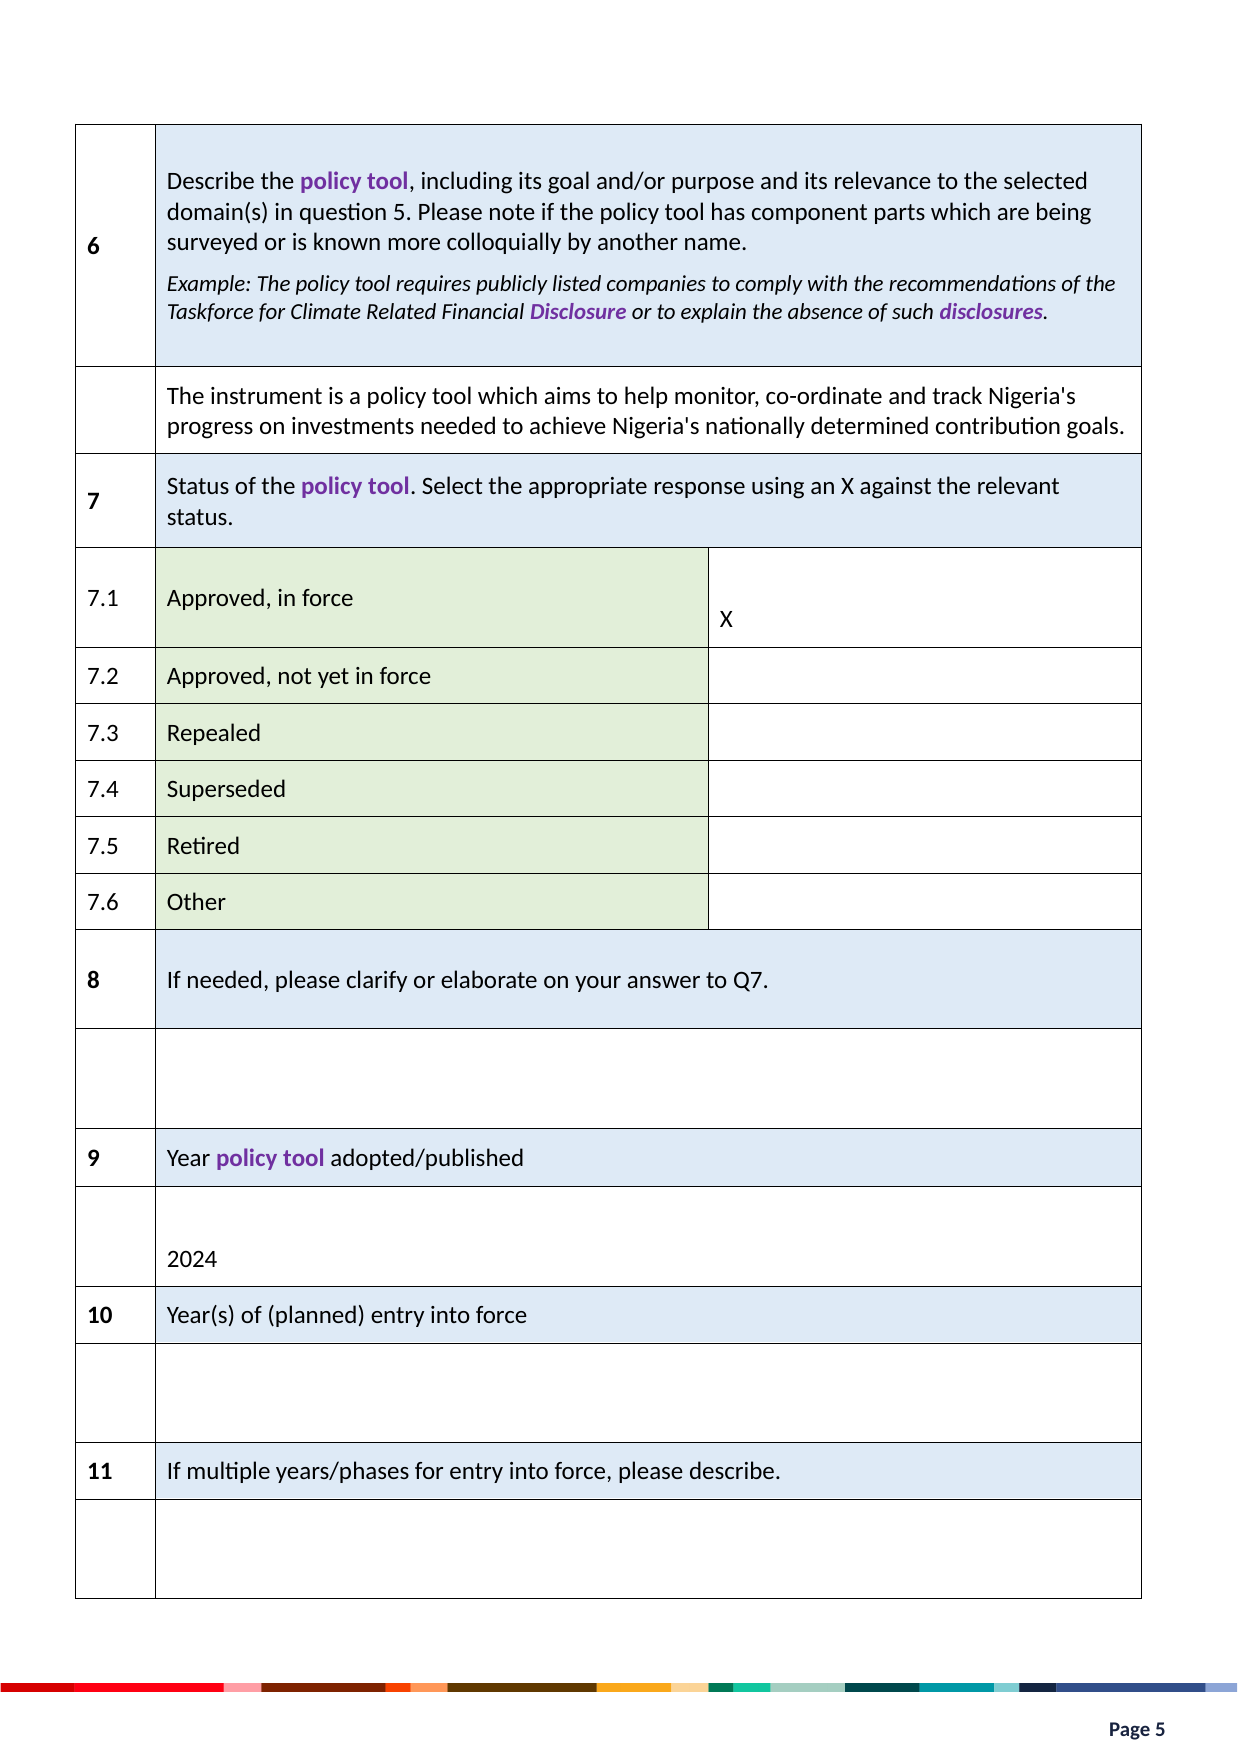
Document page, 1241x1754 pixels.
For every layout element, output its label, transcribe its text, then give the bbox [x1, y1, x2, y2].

table_cell [156, 1029, 1141, 1128]
table_cell [709, 648, 1141, 703]
table_cell [709, 761, 1141, 816]
table_cell [709, 817, 1141, 873]
table_cell 7 [76, 454, 155, 547]
table_cell [156, 1500, 1141, 1598]
table_cell If needed, please clarify or elaborate on your answer to Q7. [156, 930, 1141, 1028]
table_cell Year(s) of (planned) entry into force [156, 1287, 1141, 1342]
table_cell Approved, in force [156, 548, 708, 647]
table_cell 7.4 [76, 761, 155, 816]
table_cell Retired [156, 817, 708, 873]
table_cell 8 [76, 930, 155, 1028]
table_cell [76, 367, 155, 453]
table_cell [709, 704, 1141, 760]
table_cell [76, 1187, 155, 1286]
table_cell 6 [76, 125, 155, 366]
table_cell Other [156, 874, 708, 929]
table_cell 7.1 [76, 548, 155, 647]
table_cell [76, 1500, 155, 1598]
table_cell 7.5 [76, 817, 155, 873]
table_cell 7.3 [76, 704, 155, 760]
table_cell [709, 874, 1141, 929]
table_cell 9 [76, 1129, 155, 1186]
table_cell 7.2 [76, 648, 155, 703]
table_cell 10 [76, 1287, 155, 1342]
table_cell [76, 1344, 155, 1442]
table_cell If multiple years/phases for entry into force, please describe. [156, 1443, 1141, 1498]
table_cell Describe the policy tool, including its goal and/or purpose and its relevance to the selected domain(s) in question 5. Please note if the policy tool has component parts which are being surveyed or is known more colloquially by another name. Example: The policy tool requires publicly listed companies to comply with the recommendations of the Taskforce for Climate Related Financial Disclosure or to explain the absence of such disclosures. [156, 125, 1141, 366]
picture [0, 1683, 1236, 1692]
table_cell [156, 1344, 1141, 1442]
table_cell Approved, not yet in force [156, 648, 708, 703]
table_cell [76, 1029, 155, 1128]
table_cell Superseded [156, 761, 708, 816]
table_cell The instrument is a policy tool which aims to help monitor, co-ordinate and track Nigeria's progress on investments needed to achieve Nigeria's nationally determined contribution goals. [156, 367, 1141, 453]
table_cell 2024 [156, 1187, 1141, 1286]
table_cell 7.6 [76, 874, 155, 929]
table_cell X [709, 548, 1141, 647]
table_cell Status of the policy tool. Select the appropriate response using an X against the relevant status. [156, 454, 1141, 547]
table_cell 11 [76, 1443, 155, 1498]
table_cell Repealed [156, 704, 708, 760]
table_cell Year policy tool adopted/published [156, 1129, 1141, 1186]
